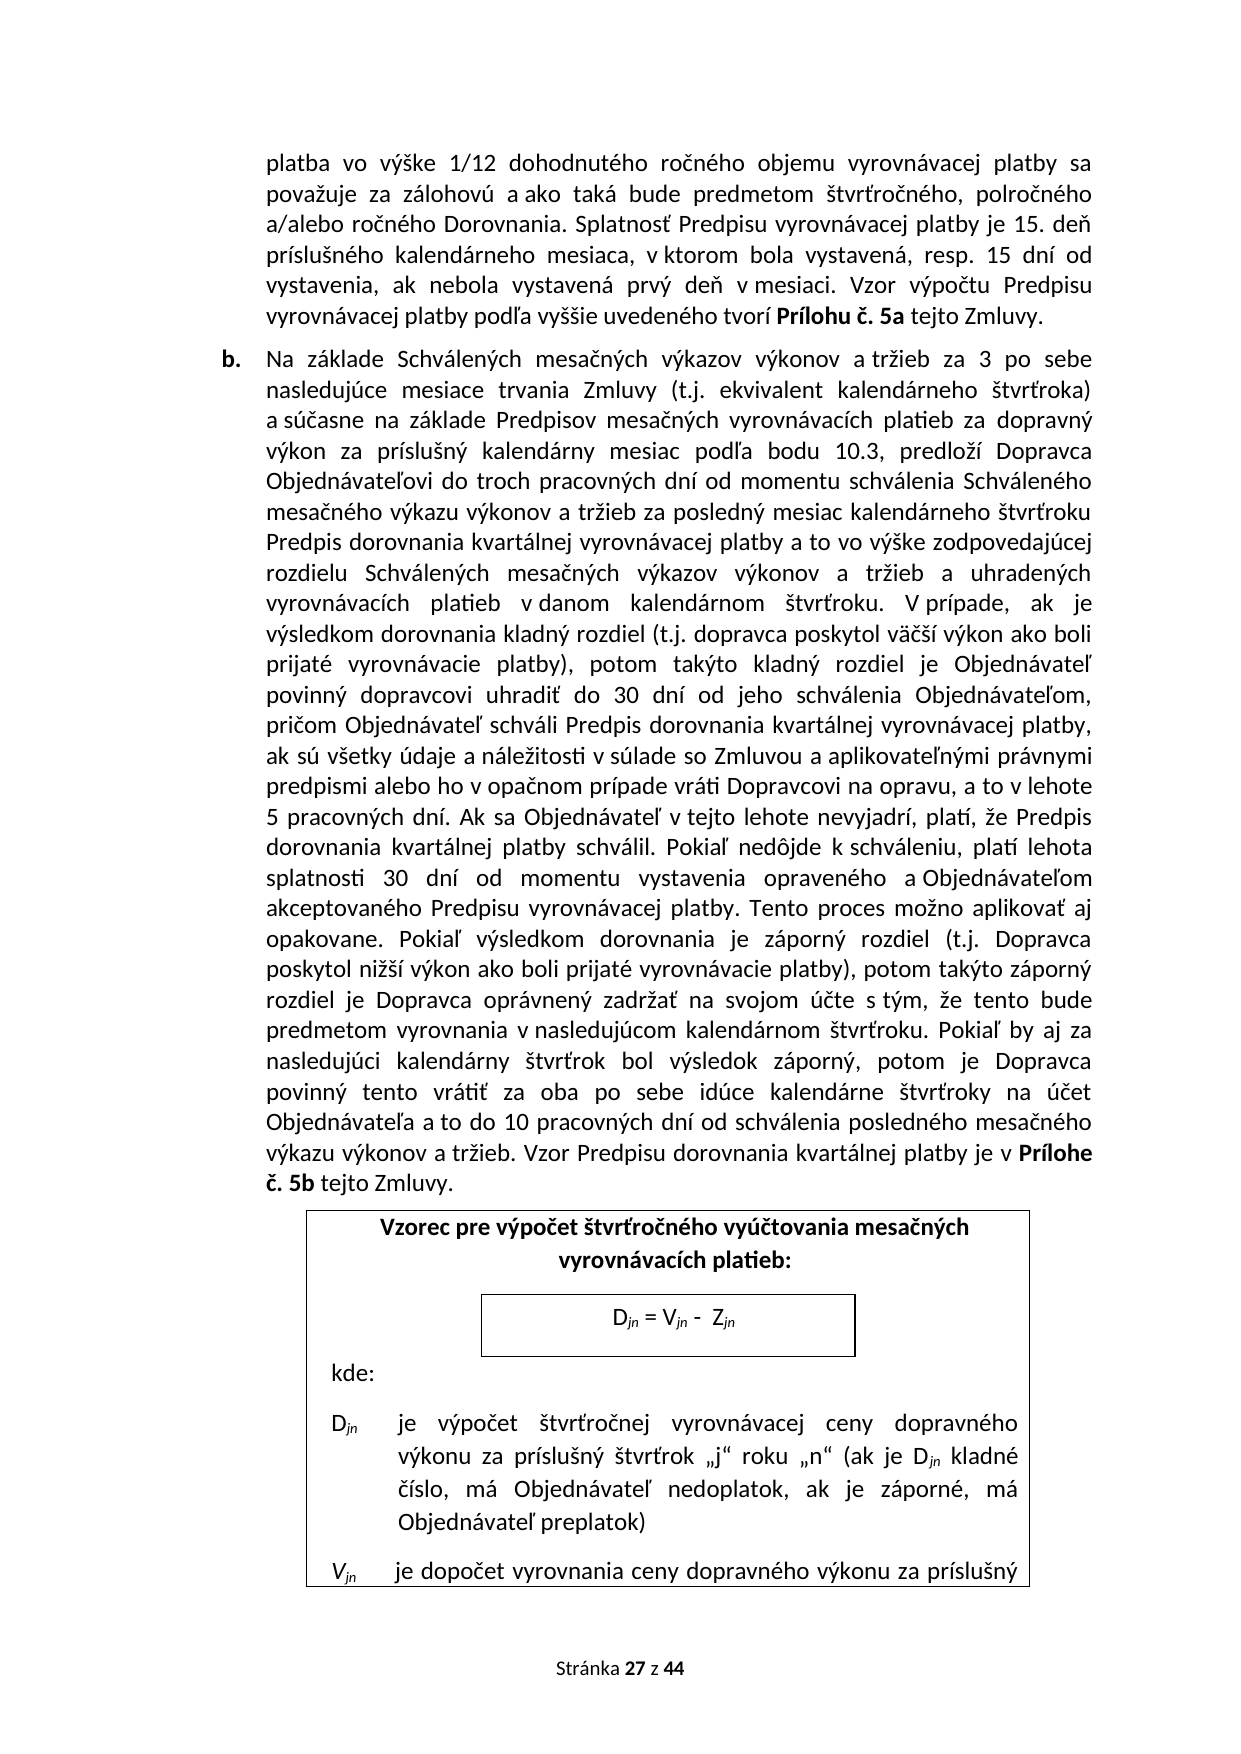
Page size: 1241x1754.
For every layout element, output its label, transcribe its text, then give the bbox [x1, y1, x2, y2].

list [221, 148, 1093, 331]
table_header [307, 1211, 1029, 1586]
list Na základe Schválených mesačných výkazov výkonov a tržieb za 3 po sebe nasledujúce mesiace trvania Zmluvy (t.j. ekvivalent kalendárneho štvrťroka) a súčasne na základe Predpisov mesačných vyrovnávacích platieb za dopravný výkon za príslušný kalendárny mesiac podľa bodu 10.3, predloží Dopravca Objednávateľovi do troch pracovných dní od momentu schválenia Schváleného mesačného výkazu výkonov a tržieb za posledný mesiac kalendárneho štvrťroku Predpis dorovnania kvartálnej vyrovnávacej platby a to vo výške zodpovedajúcej rozdielu Schválených mesačných výkazov výkonov a tržieb a uhradených vyrovnávacích platieb v danom kalendárnom štvrťroku. V prípade, ak je výsledkom dorovnania kladný rozdiel (t.j. dopravca poskytol väčší výkon ako boli prijaté vyrovnávacie platby), potom takýto kladný rozdiel je Objednávateľ povinný dopravcovi uhradiť do 30 dní od jeho schválenia Objednávateľom, pričom Objednávateľ schváli Predpis dorovnania kvartálnej vyrovnávacej platby, ak sú všetky údaje a náležitosti v súlade so Zmluvou a aplikovateľnými právnymi predpismi alebo ho v opačnom prípade vráti Dopravcovi na opravu, a to v lehote 5 pracovných dní. Ak sa Objednávateľ v tejto lehote nevyjadrí, platí, že Predpis dorovnania kvartálnej platby schválil. Pokiaľ nedôjde k schváleniu, platí lehota splatnosti 30 dní od momentu vystavenia opraveného a Objednávateľom akceptovaného Predpisu vyrovnávacej platby. Tento proces možno aplikovať aj opakovane. Pokiaľ výsledkom dorovnania je záporný rozdiel (t.j. Dopravca poskytol nižší výkon ako boli prijaté vyrovnávacie platby), potom takýto záporný rozdiel je Dopravca oprávnený zadržať na svojom účte s tým, že tento bude predmetom vyrovnania v nasledujúcom kalendárnom štvrťroku. Pokiaľ by aj za nasledujúci kalendárny štvrťrok bol výsledok záporný, potom je Dopravca povinný tento vrátiť za oba po sebe idúce kalendárne štvrťroky na účet Objednávateľa a to do 10 pracovných dní od schválenia posledného mesačného výkazu výkonov a tržieb. Vzor Predpisu dorovnania kvartálnej platby je v Prílohe č. 5b tejto Zmluvy. [221, 343, 1093, 1198]
